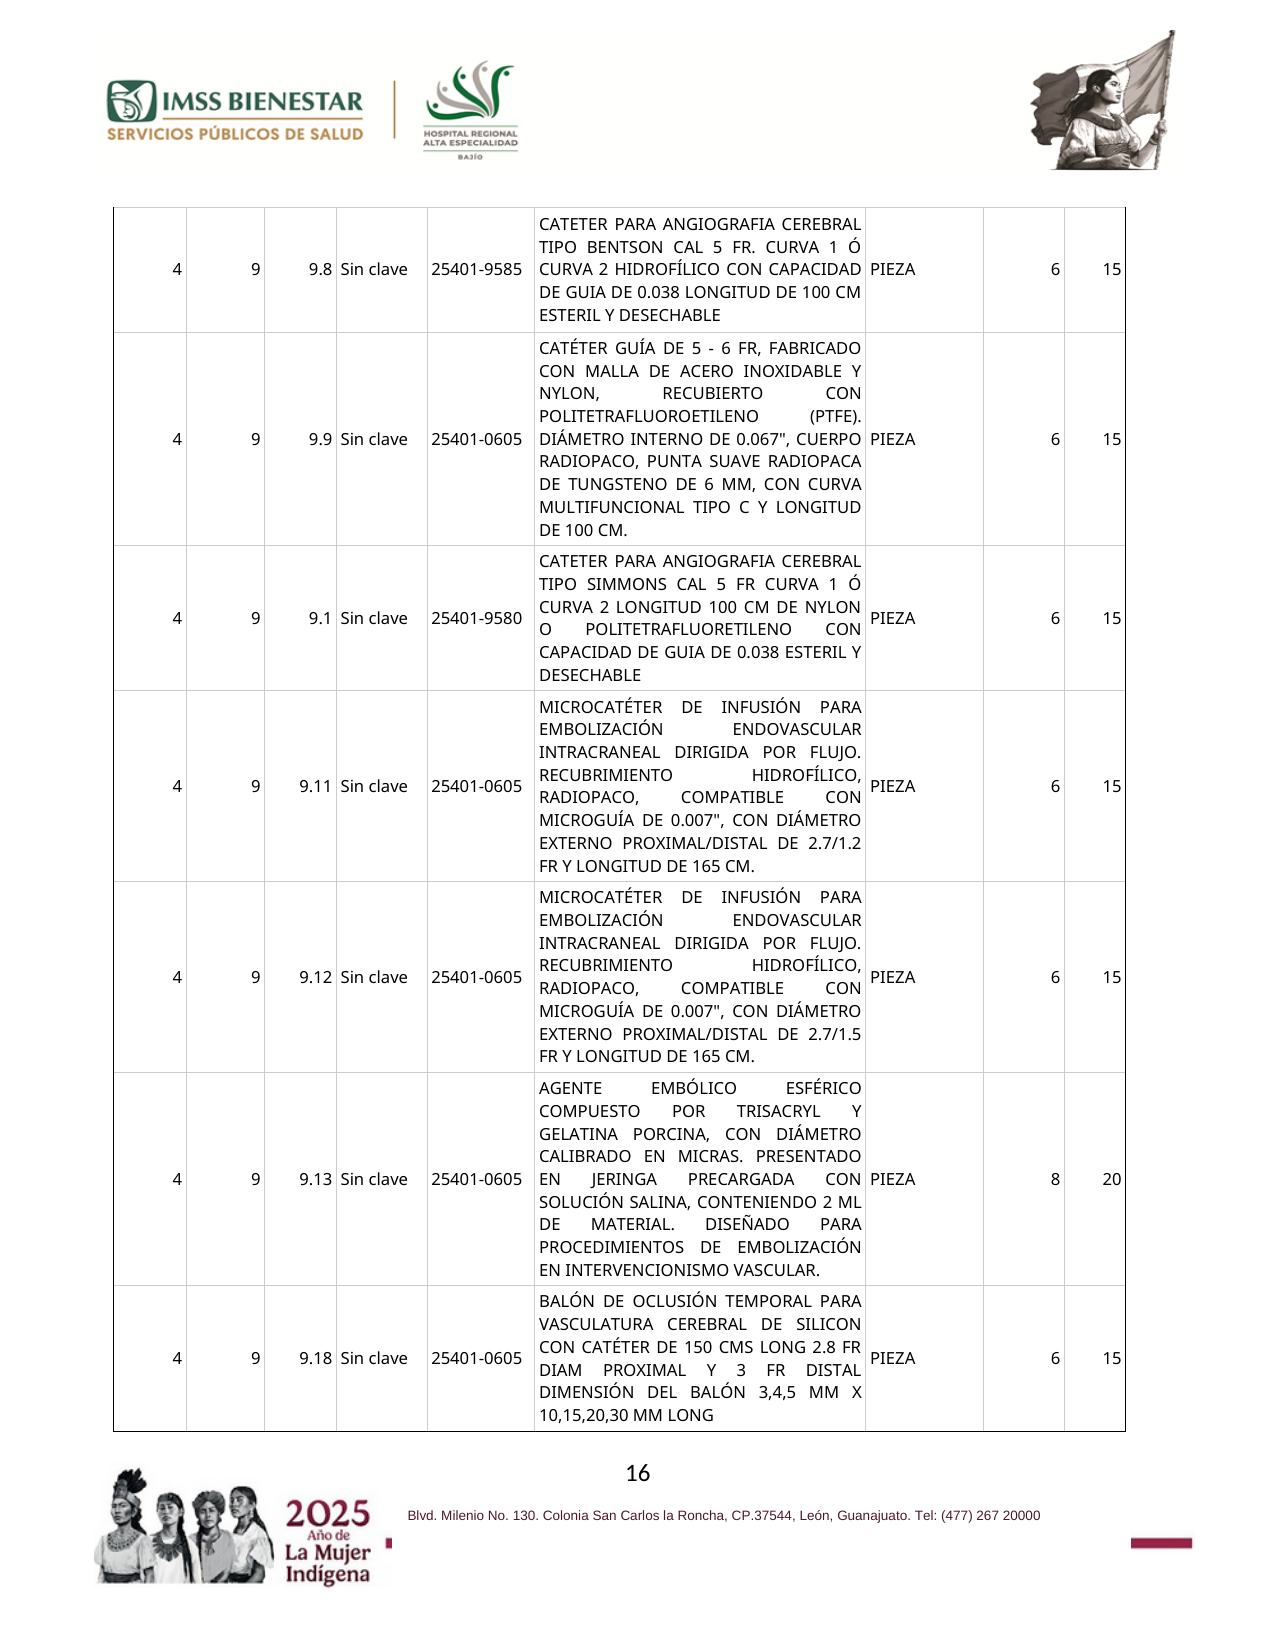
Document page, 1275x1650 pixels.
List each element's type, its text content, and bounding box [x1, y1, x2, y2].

table_cell 25401-0605 [428, 333, 534, 545]
table_cell 4 [114, 333, 186, 545]
table_cell PIEZA [866, 333, 983, 545]
table_cell 9 [187, 1286, 264, 1431]
table_cell 9 [187, 882, 264, 1072]
table_cell 9 [187, 546, 264, 690]
table_cell 9.18 [265, 1286, 336, 1431]
table_cell CATETER PARA ANGIOGRAFIA CEREBRAL TIPO BENTSON CAL 5 FR. CURVA 1 Ó CURVA 2 HIDROFÍLICO CON CAPACIDAD DE GUIA DE 0.038 LONGITUD DE 100 CM ESTERIL Y DESECHABLE [535, 208, 865, 332]
table_cell 25401-0605 [428, 882, 534, 1072]
table_cell 9.12 [265, 882, 336, 1072]
table_cell 6 [984, 333, 1064, 545]
table_cell 15 [1065, 1286, 1125, 1431]
table_cell PIEZA [866, 1073, 983, 1285]
table_cell PIEZA [866, 882, 983, 1072]
table_cell 15 [1065, 208, 1125, 332]
table_cell PIEZA [866, 208, 983, 332]
table_cell PIEZA [866, 1286, 983, 1431]
table_cell CATÉTER GUÍA DE 5 - 6 FR, FABRICADO CON MALLA DE ACERO INOXIDABLE Y NYLON, RECUBIERTO CON POLITETRAFLUOROETILENO (PTFE). DIÁMETRO INTERNO DE 0.067", CUERPO RADIOPACO, PUNTA SUAVE RADIOPACA DE TUNGSTENO DE 6 MM, CON CURVA MULTIFUNCIONAL TIPO C Y LONGITUD DE 100 CM. [535, 333, 865, 545]
table_cell AGENTE EMBÓLICO ESFÉRICO COMPUESTO POR TRISACRYL Y GELATINA PORCINA, CON DIÁMETRO CALIBRADO EN MICRAS. PRESENTADO EN JERINGA PRECARGADA CON SOLUCIÓN SALINA, CONTENIENDO 2 ML DE MATERIAL. DISEÑADO PARA PROCEDIMIENTOS DE EMBOLIZACIÓN EN INTERVENCIONISMO VASCULAR. [535, 1073, 865, 1285]
table_cell Sin clave [337, 691, 427, 881]
table_cell 6 [984, 546, 1064, 690]
table_cell 4 [114, 1286, 186, 1431]
table_cell 8 [984, 1073, 1064, 1285]
table_cell 9.8 [265, 208, 336, 332]
table_cell BALÓN DE OCLUSIÓN TEMPORAL PARA VASCULATURA CEREBRAL DE SILICON CON CATÉTER DE 150 CMS LONG 2.8 FR DIAM PROXIMAL Y 3 FR DISTAL DIMENSIÓN DEL BALÓN 3,4,5 MM X 10,15,20,30 MM LONG [535, 1286, 865, 1431]
table_cell 9.1 [265, 546, 336, 690]
table_cell 15 [1065, 882, 1125, 1072]
table_cell CATETER PARA ANGIOGRAFIA CEREBRAL TIPO SIMMONS CAL 5 FR CURVA 1 Ó CURVA 2 LONGITUD 100 CM DE NYLON O POLITETRAFLUORETILENO CON CAPACIDAD DE GUIA DE 0.038 ESTERIL Y DESECHABLE [535, 546, 865, 690]
table_cell 4 [114, 208, 186, 332]
table_cell 25401-0605 [428, 1286, 534, 1431]
table_cell 6 [984, 691, 1064, 881]
table_cell 6 [984, 208, 1064, 332]
picture [93, 30, 1181, 171]
table_cell Sin clave [337, 546, 427, 690]
table_cell 9.13 [265, 1073, 336, 1285]
table_cell 9 [187, 333, 264, 545]
table_cell 15 [1065, 691, 1125, 881]
table_cell Sin clave [337, 882, 427, 1072]
table_cell 6 [984, 882, 1064, 1072]
table_cell 4 [114, 1073, 186, 1285]
table_cell 9 [187, 208, 264, 332]
table_cell Sin clave [337, 333, 427, 545]
table_cell 4 [114, 882, 186, 1072]
table_cell 20 [1065, 1073, 1125, 1285]
table_cell Sin clave [337, 1073, 427, 1285]
table_cell 9.11 [265, 691, 336, 881]
table_cell 4 [114, 691, 186, 881]
table_cell 9 [187, 691, 264, 881]
table_cell 15 [1065, 546, 1125, 690]
table_cell 9 [187, 1073, 264, 1285]
table_cell 15 [1065, 333, 1125, 545]
table_cell MICROCATÉTER DE INFUSIÓN PARA EMBOLIZACIÓN ENDOVASCULAR INTRACRANEAL DIRIGIDA POR FLUJO. RECUBRIMIENTO HIDROFÍLICO, RADIOPACO, COMPATIBLE CON MICROGUÍA DE 0.007", CON DIÁMETRO EXTERNO PROXIMAL/DISTAL DE 2.7/1.2 FR Y LONGITUD DE 165 CM. [535, 691, 865, 881]
picture [93, 1456, 1196, 1588]
table_cell MICROCATÉTER DE INFUSIÓN PARA EMBOLIZACIÓN ENDOVASCULAR INTRACRANEAL DIRIGIDA POR FLUJO. RECUBRIMIENTO HIDROFÍLICO, RADIOPACO, COMPATIBLE CON MICROGUÍA DE 0.007", CON DIÁMETRO EXTERNO PROXIMAL/DISTAL DE 2.7/1.5 FR Y LONGITUD DE 165 CM. [535, 882, 865, 1072]
table_cell 25401-9580 [428, 546, 534, 690]
table_cell PIEZA [866, 546, 983, 690]
table_cell 6 [984, 1286, 1064, 1431]
table_cell 25401-0605 [428, 1073, 534, 1285]
table_cell 25401-9585 [428, 208, 534, 332]
table_cell 25401-0605 [428, 691, 534, 881]
table_cell 4 [114, 546, 186, 690]
table_cell 9.9 [265, 333, 336, 545]
table_cell Sin clave [337, 208, 427, 332]
table_cell Sin clave [337, 1286, 427, 1431]
table_cell PIEZA [866, 691, 983, 881]
